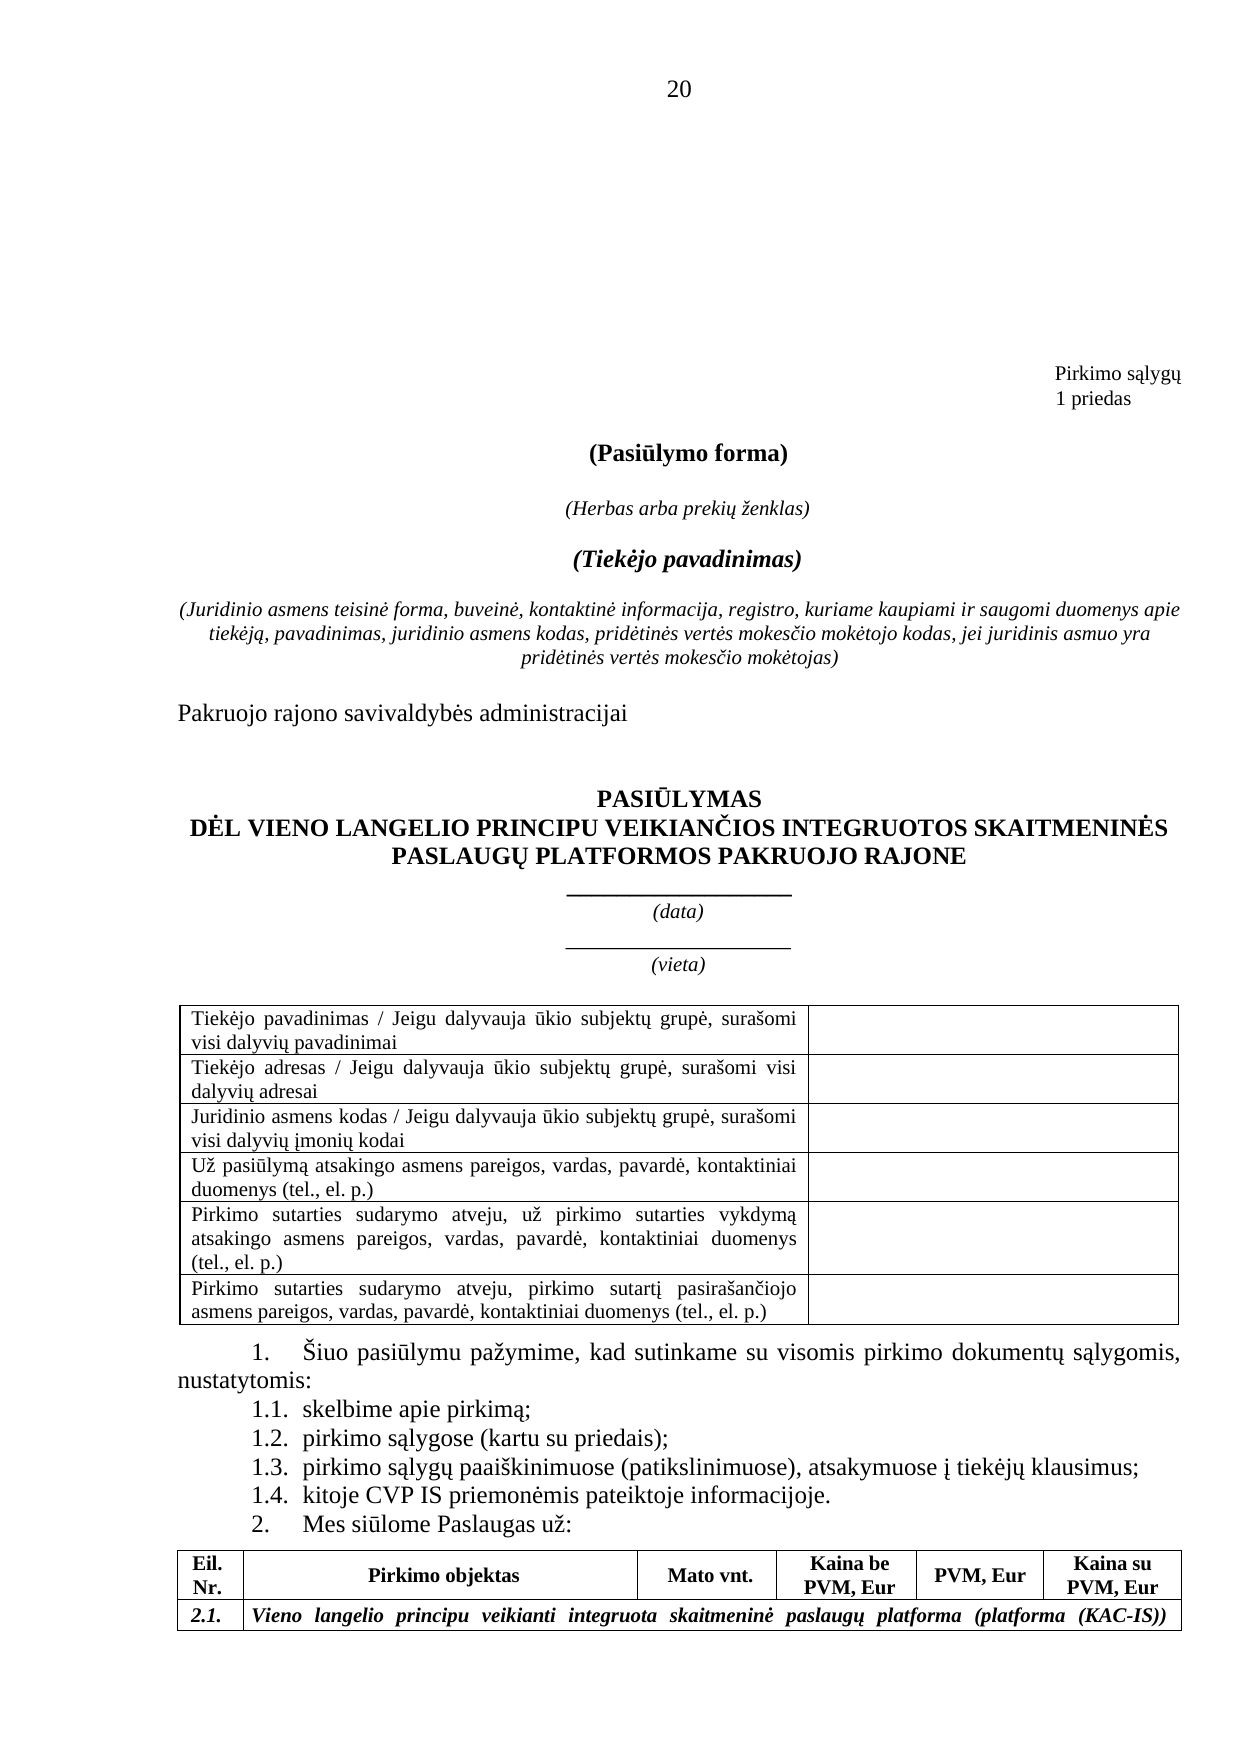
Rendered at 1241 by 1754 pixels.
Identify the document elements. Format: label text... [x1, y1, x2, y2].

list Šiuo pasiūlymu pažymime, kad sutinkame su visomis pirkimo dokumentų sąlygomis, nustatytomis: [177, 1337, 1181, 1394]
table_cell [244, 1600, 1181, 1630]
table_cell [809, 1055, 1178, 1103]
table_cell Už pasiūlymą atsakingo asmens pareigos, vardas, pavardė, kontaktiniai duomenys (tel., el. p.) [181, 1153, 808, 1201]
table_cell Pirkimo sutarties sudarymo atveju, pirkimo sutartį pasirašančiojo asmens pareigos, vardas, pavardė, kontaktiniai duomenys (tel., el. p.) [181, 1275, 808, 1323]
text (Tiekėjo pavadinimas) [177, 544, 1200, 573]
table_header Kaina su PVM, Eur [1044, 1551, 1181, 1599]
list skelbime apie pirkimą; [177, 1394, 1181, 1423]
text (vieta) [177, 952, 1181, 976]
text Pakruojo rajono savivaldybės administracijai [177, 698, 1181, 726]
list kitoje CVP IS priemonėmis pateiktoje informacijoje. [177, 1480, 1181, 1509]
text (Juridinio asmens teisinė forma, buveinė, kontaktinė informacija, registro, kuriame kaupiami ir saugomi duomenys apie tiekėją, pavadinimas, juridinio asmens kodas, pridėtinės vertės mokesčio mokėtojo kodas, jei juridinis asmuo yra pridėtinės vertės mokesčio mokėtojas) [177, 597, 1184, 669]
list pirkimo sąlygose (kartu su priedais); [177, 1423, 1181, 1452]
table_cell 2.1. [178, 1600, 243, 1630]
text (data) [177, 899, 1181, 923]
table_cell Juridinio asmens kodas / Jeigu dalyvauja ūkio subjektų grupė, surašomi visi dalyvių įmonių kodai [181, 1104, 808, 1152]
text (Herbas arba prekių ženklas) [177, 496, 1200, 520]
table_header Pirkimo objektas [244, 1551, 637, 1599]
list pirkimo sąlygų paaiškinimuose (patikslinimuose), atsakymuose į tiekėjų klausimus; [177, 1452, 1181, 1480]
subtitle 1 priedas [252, 385, 1181, 409]
table_cell Tiekėjo adresas / Jeigu dalyvauja ūkio subjektų grupė, surašomi visi dalyvių adresai [181, 1055, 808, 1103]
table_header PVM, Eur [917, 1551, 1043, 1599]
text DĖL vieno langelio principu veikiančiOS integruotOS skaitmeninĖS paslaugų platformOS Pakruojo rajone [177, 813, 1181, 870]
table_header Tiekėjo pavadinimas / Jeigu dalyvauja ūkio subjektų grupė, surašomi visi dalyvių pavadinimai [181, 1006, 808, 1054]
table_cell [809, 1202, 1178, 1274]
text __________________ [177, 870, 1181, 899]
table_cell Pirkimo sutarties sudarymo atveju, už pirkimo sutarties vykdymą atsakingo asmens pareigos, vardas, pavardė, kontaktiniai duomenys (tel., el. p.) [181, 1202, 808, 1274]
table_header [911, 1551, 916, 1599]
list Mes siūlome Paslaugas už: [177, 1509, 1181, 1538]
table_header [809, 1006, 1178, 1054]
table_header Mato vnt. [638, 1551, 776, 1599]
table_cell [809, 1104, 1178, 1152]
table_cell [809, 1153, 1178, 1201]
subtitle Pirkimo sąlygų [252, 361, 1181, 385]
text (Pasiūlymo forma) [177, 438, 1200, 467]
text __________________ [177, 923, 1181, 952]
text PASIŪLYMAS [177, 784, 1181, 813]
table_cell [809, 1275, 1178, 1323]
